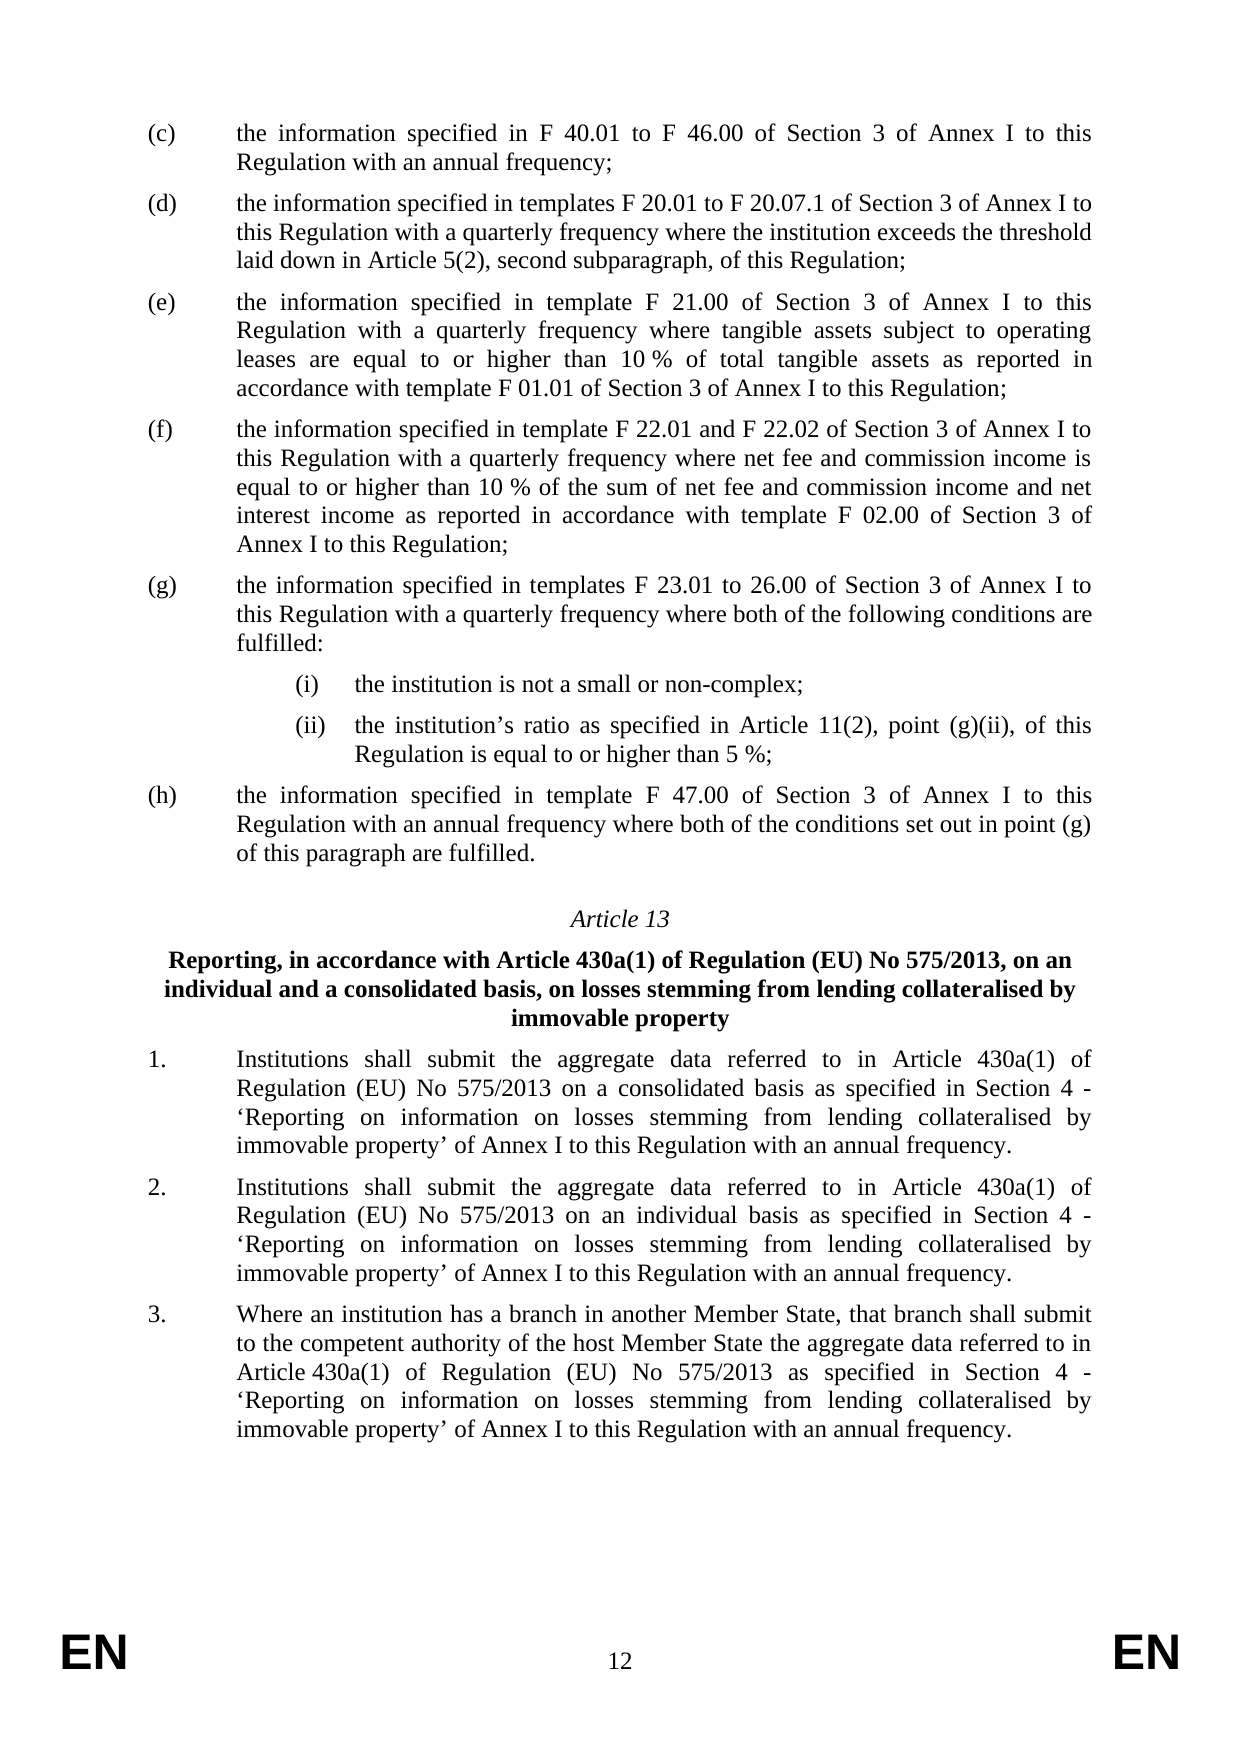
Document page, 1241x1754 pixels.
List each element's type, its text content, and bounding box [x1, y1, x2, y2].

text Reporting, in accordance with Article 430a(1) of Regulation (EU) No 575/2013, on an individual and a consolidated basis, on losses stemming from lending collateralised by immovable property [148, 946, 1093, 1032]
text 1. Institutions shall submit the aggregate data referred to in Article 430a(1) of Regulation (EU) No 575/2013 on a consolidated basis as specified in Section 4 - ‘Reporting on information on losses stemming from lending collateralised by immovable property’ of Annex I to this Regulation with an annual frequency. [148, 1044, 1093, 1159]
text 2. Institutions shall submit the aggregate data referred to in Article 430a(1) of Regulation (EU) No 575/2013 on an individual basis as specified in Section 4 - ‘Reporting on information on losses stemming from lending collateralised by immovable property’ of Annex I to this Regulation with an annual frequency. [148, 1172, 1093, 1287]
text (g) the information specified in templates F 23.01 to 26.00 of Section 3 of Annex I to this Regulation with a quarterly frequency where both of the following conditions are fulfilled: [148, 571, 1093, 657]
text (h) the information specified in template F 47.00 of Section 3 of Annex I to this Regulation with an annual frequency where both of the conditions set out in point (g) of this paragraph are fulfilled. [148, 781, 1093, 867]
text (d) the information specified in templates F 20.01 to F 20.07.1 of Section 3 of Annex I to this Regulation with a quarterly frequency where the institution exceeds the threshold laid down in Article 5(2), second subparagraph, of this Regulation; [148, 188, 1093, 274]
text (e) the information specified in template F 21.00 of Section 3 of Annex I to this Regulation with a quarterly frequency where tangible assets subject to operating leases are equal to or higher than 10 % of total tangible assets as reported in accordance with template F 01.01 of Section 3 of Annex I to this Regulation; [148, 287, 1093, 402]
text (f) the information specified in template F 22.01 and F 22.02 of Section 3 of Annex I to this Regulation with a quarterly frequency where net fee and commission income is equal to or higher than 10 % of the sum of net fee and commission income and net interest income as reported in accordance with template F 02.00 of Section 3 of Annex I to this Regulation; [148, 414, 1093, 558]
text (c) the information specified in F 40.01 to F 46.00 of Section 3 of Annex I to this Regulation with an annual frequency; [148, 118, 1093, 176]
text Article 13 [148, 904, 1093, 933]
text 3. Where an institution has a branch in another Member State, that branch shall submit to the competent authority of the host Member State the aggregate data referred to in Article 430a(1) of Regulation (EU) No 575/2013 as specified in Section 4 - ‘Reporting on information on losses stemming from lending collateralised by immovable property’ of Annex I to this Regulation with an annual frequency. [148, 1299, 1093, 1443]
text (ii) the institution’s ratio as specified in Article 11(2), point (g)(ii), of this Regulation is equal to or higher than 5 %; [295, 711, 1093, 768]
text (i) the institution is not a small or non-complex; [295, 669, 1093, 698]
